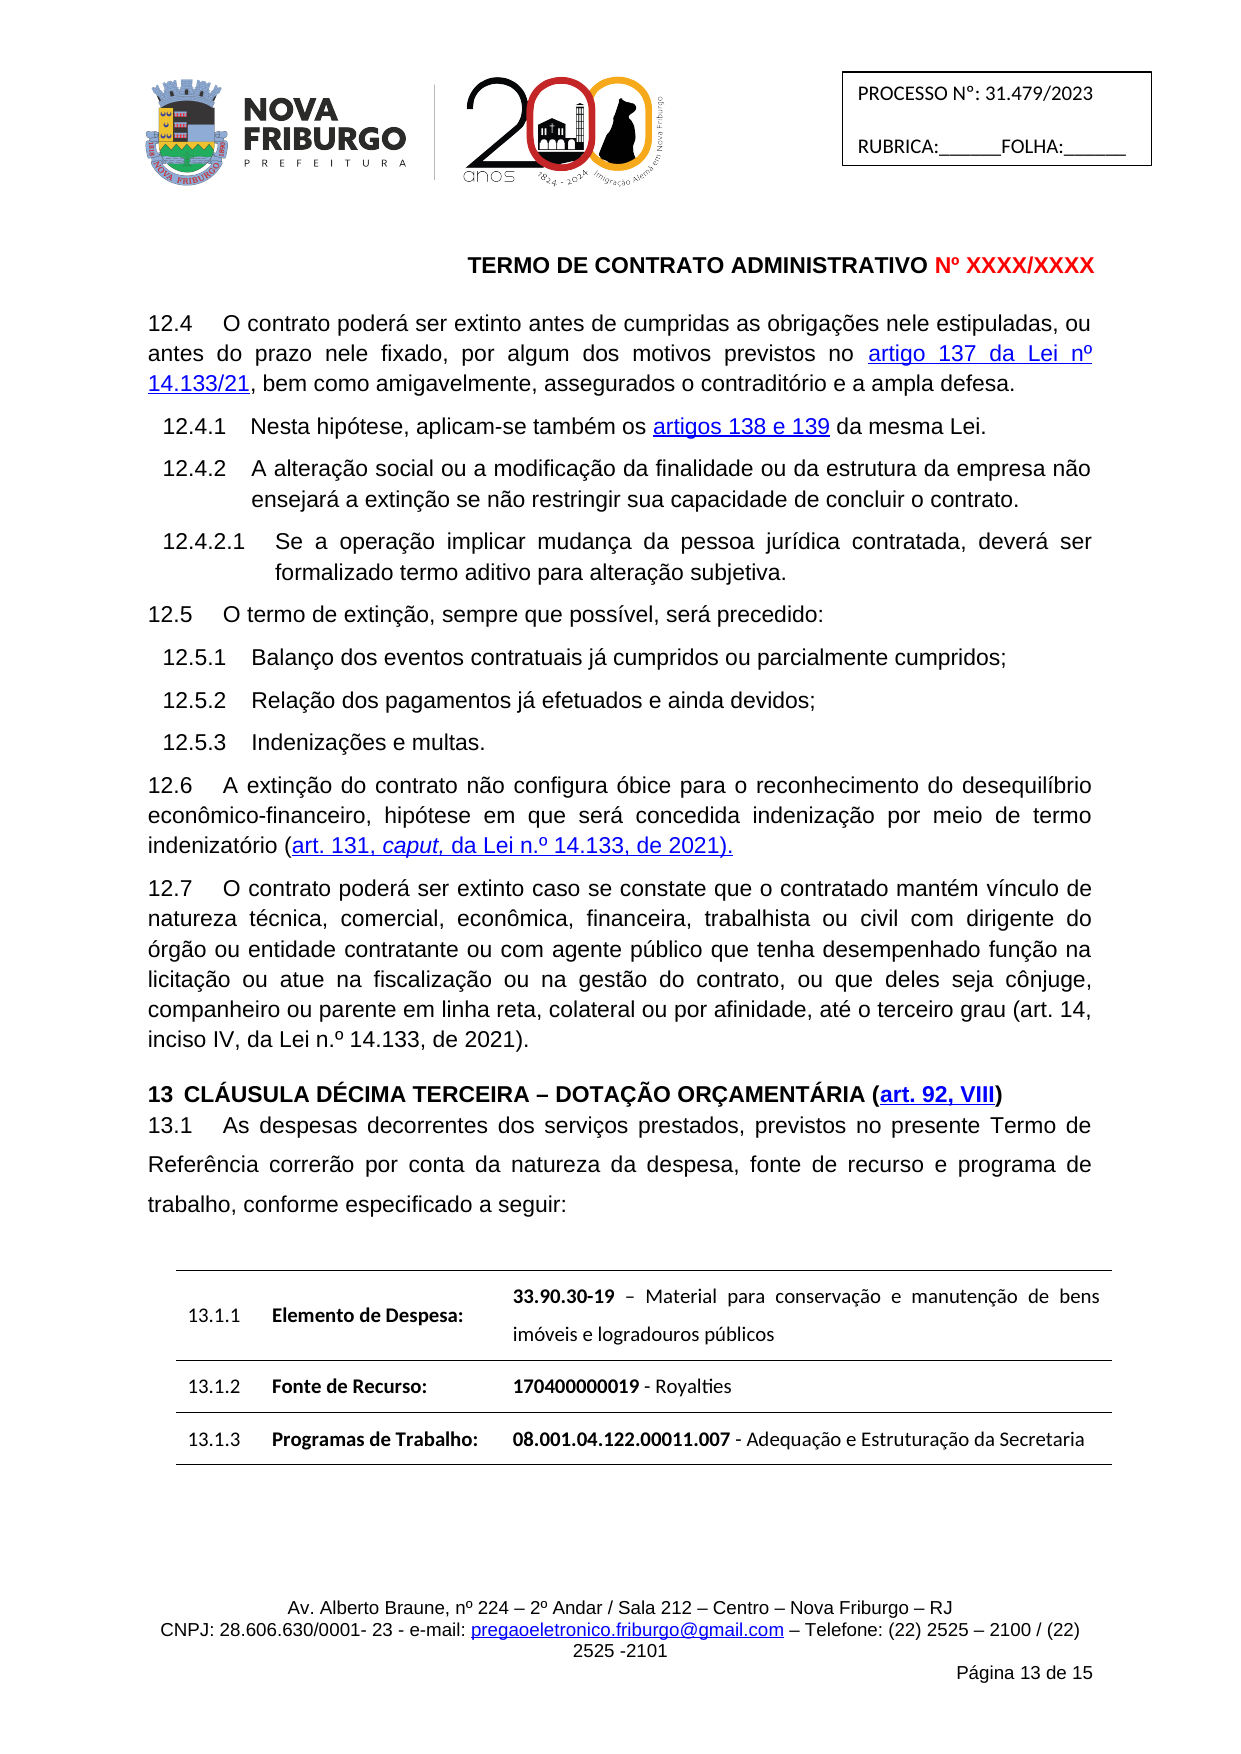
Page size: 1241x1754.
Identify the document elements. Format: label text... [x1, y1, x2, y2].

table_cell 08.001.04.122.00011.007 - Adequação e Estruturação da Secretaria [501, 1413, 1112, 1464]
list A extinção do contrato não configura óbice para o reconhecimento do desequilíbrio econômico-financeiro, hipótese em que será concedida indenização por meio de termo indenizatório (art. 131, caput, da Lei n.º 14.133, de 2021). [148, 772, 1092, 859]
list A alteração social ou a modificação da finalidade ou da estrutura da empresa não ensejará a extinção se não restringir sua capacidade de concluir o contrato. [162, 455, 1092, 512]
list As despesas decorrentes dos serviços prestados, previstos no presente Termo de Referência correrão por conta da natureza da despesa, fonte de recurso e programa de trabalho, conforme especificado a seguir: [148, 1112, 1092, 1217]
table_header 33.90.30-19 – Material para conservação e manutenção de bens imóveis e logradouros públicos [501, 1271, 1112, 1360]
table_header Elemento de Despesa: [261, 1271, 501, 1360]
table_header 13.1.1 [176, 1271, 261, 1360]
list Se a operação implicar mudança da pessoa jurídica contratada, deverá ser formalizado termo aditivo para alteração subjetiva. [162, 528, 1092, 585]
table_cell 170400000019 - Royalties [501, 1361, 1112, 1412]
table_cell Programas de Trabalho: [261, 1413, 501, 1464]
list Relação dos pagamentos já efetuados e ainda devidos; [162, 687, 1092, 713]
list CLÁUSULA DÉCIMA TERCEIRA – DOTAÇÃO ORÇAMENTÁRIA (art. 92, VIII) [148, 1081, 1092, 1108]
list Balanço dos eventos contratuais já cumpridos ou parcialmente cumpridos; [162, 644, 1092, 670]
list Indenizações e multas. [162, 729, 1092, 756]
table_cell Fonte de Recurso: [261, 1361, 501, 1412]
list Nesta hipótese, aplicam-se também os artigos 138 e 139 da mesma Lei. [162, 413, 1092, 439]
table_cell 13.1.3 [176, 1413, 261, 1464]
table_cell 13.1.2 [176, 1361, 261, 1412]
picture [118, 44, 696, 215]
list O contrato poderá ser extinto caso se constate que o contratado mantém vínculo de natureza técnica, comercial, econômica, financeira, trabalhista ou civil com dirigente do órgão ou entidade contratante ou com agente público que tenha desempenhado função na licitação ou atue na fiscalização ou na gestão do contrato, ou que deles seja cônjuge, companheiro ou parente em linha reta, colateral ou por afinidade, até o terceiro grau (art. 14, inciso IV, da Lei n.º 14.133, de 2021). [148, 875, 1092, 1053]
list O termo de extinção, sempre que possível, será precedido: [148, 601, 1092, 628]
list O contrato poderá ser extinto antes de cumpridas as obrigações nele estipuladas, ou antes do prazo nele fixado, por algum dos motivos previstos no artigo 137 da Lei nº 14.133/21, bem como amigavelmente, assegurados o contraditório e a ampla defesa. [148, 309, 1092, 396]
